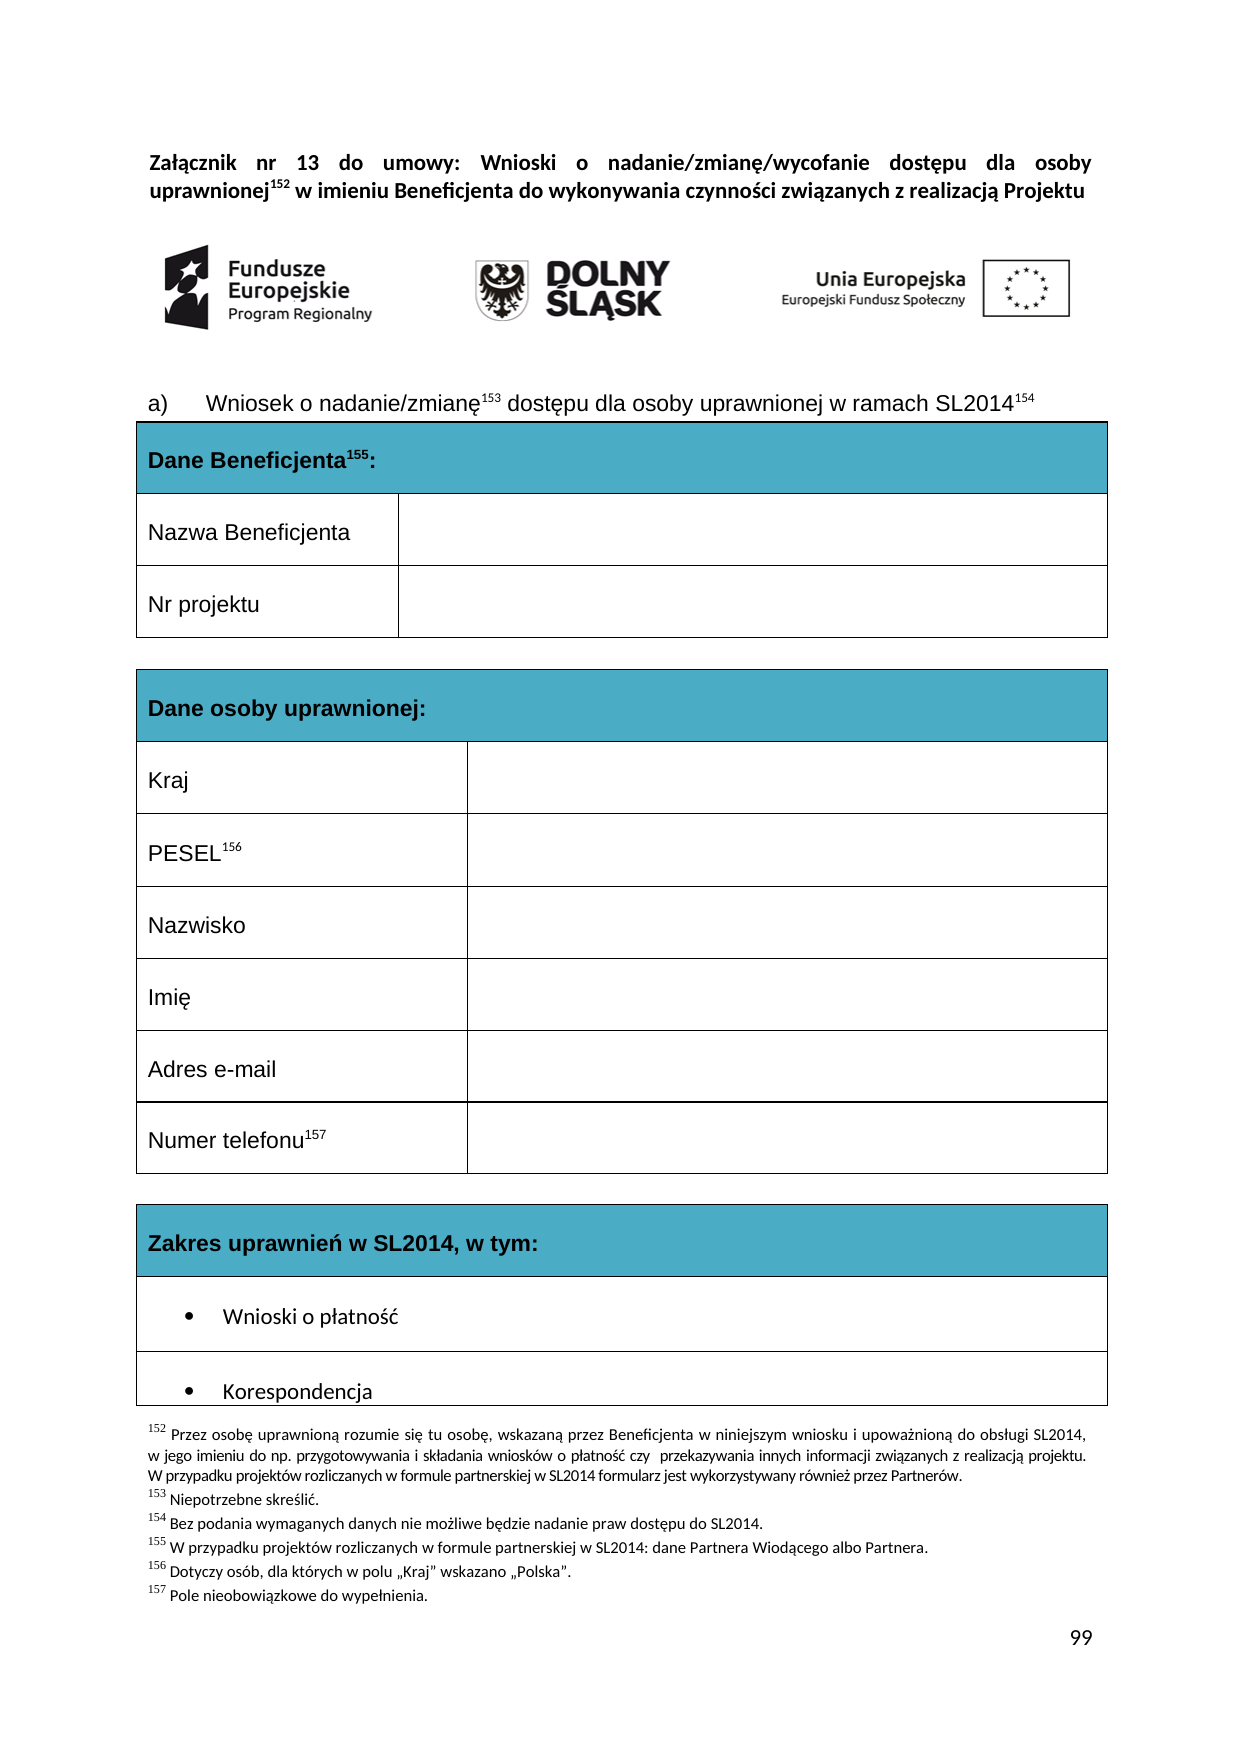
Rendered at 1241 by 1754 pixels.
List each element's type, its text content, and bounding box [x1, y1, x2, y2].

table_cell [399, 566, 1107, 637]
table_cell Imię [137, 959, 467, 1029]
table_cell Nazwa Beneficjenta [137, 494, 398, 565]
table_cell [468, 959, 1107, 1029]
table_cell [399, 494, 1107, 565]
table_cell [468, 814, 1107, 886]
table_cell Nazwisko [137, 887, 467, 958]
list Wniosek o nadanie/zmianę dostępu dla osoby uprawnionej w ramach SL2014 [148, 389, 1092, 417]
table_cell Nr projektu [137, 566, 398, 637]
table_cell PESEL [137, 814, 467, 886]
table_header Dane osoby uprawnionej: [137, 670, 1107, 741]
table_cell [468, 1103, 1107, 1173]
text Załącznik nr 13 do umowy: Wnioski o nadanie/zmianę/wycofanie dostępu dla osoby uprawnionej w imieniu Beneficjenta do wykonywania czynności związanych z realizacją Projektu [149, 148, 1092, 204]
table_cell [468, 887, 1107, 958]
table_cell Korespondencja [137, 1352, 1107, 1405]
table_cell Adres e-mail [137, 1031, 467, 1101]
picture [147, 241, 1092, 335]
table_header Dane Beneficjenta: [137, 423, 1107, 493]
table_cell Numer telefonu [137, 1103, 467, 1173]
table_header Zakres uprawnień w SL2014, w tym: [137, 1205, 1107, 1276]
table_cell [468, 742, 1107, 813]
table_cell Kraj [137, 742, 467, 813]
table_cell [468, 1031, 1107, 1101]
table_cell Wnioski o płatność [137, 1277, 1107, 1351]
